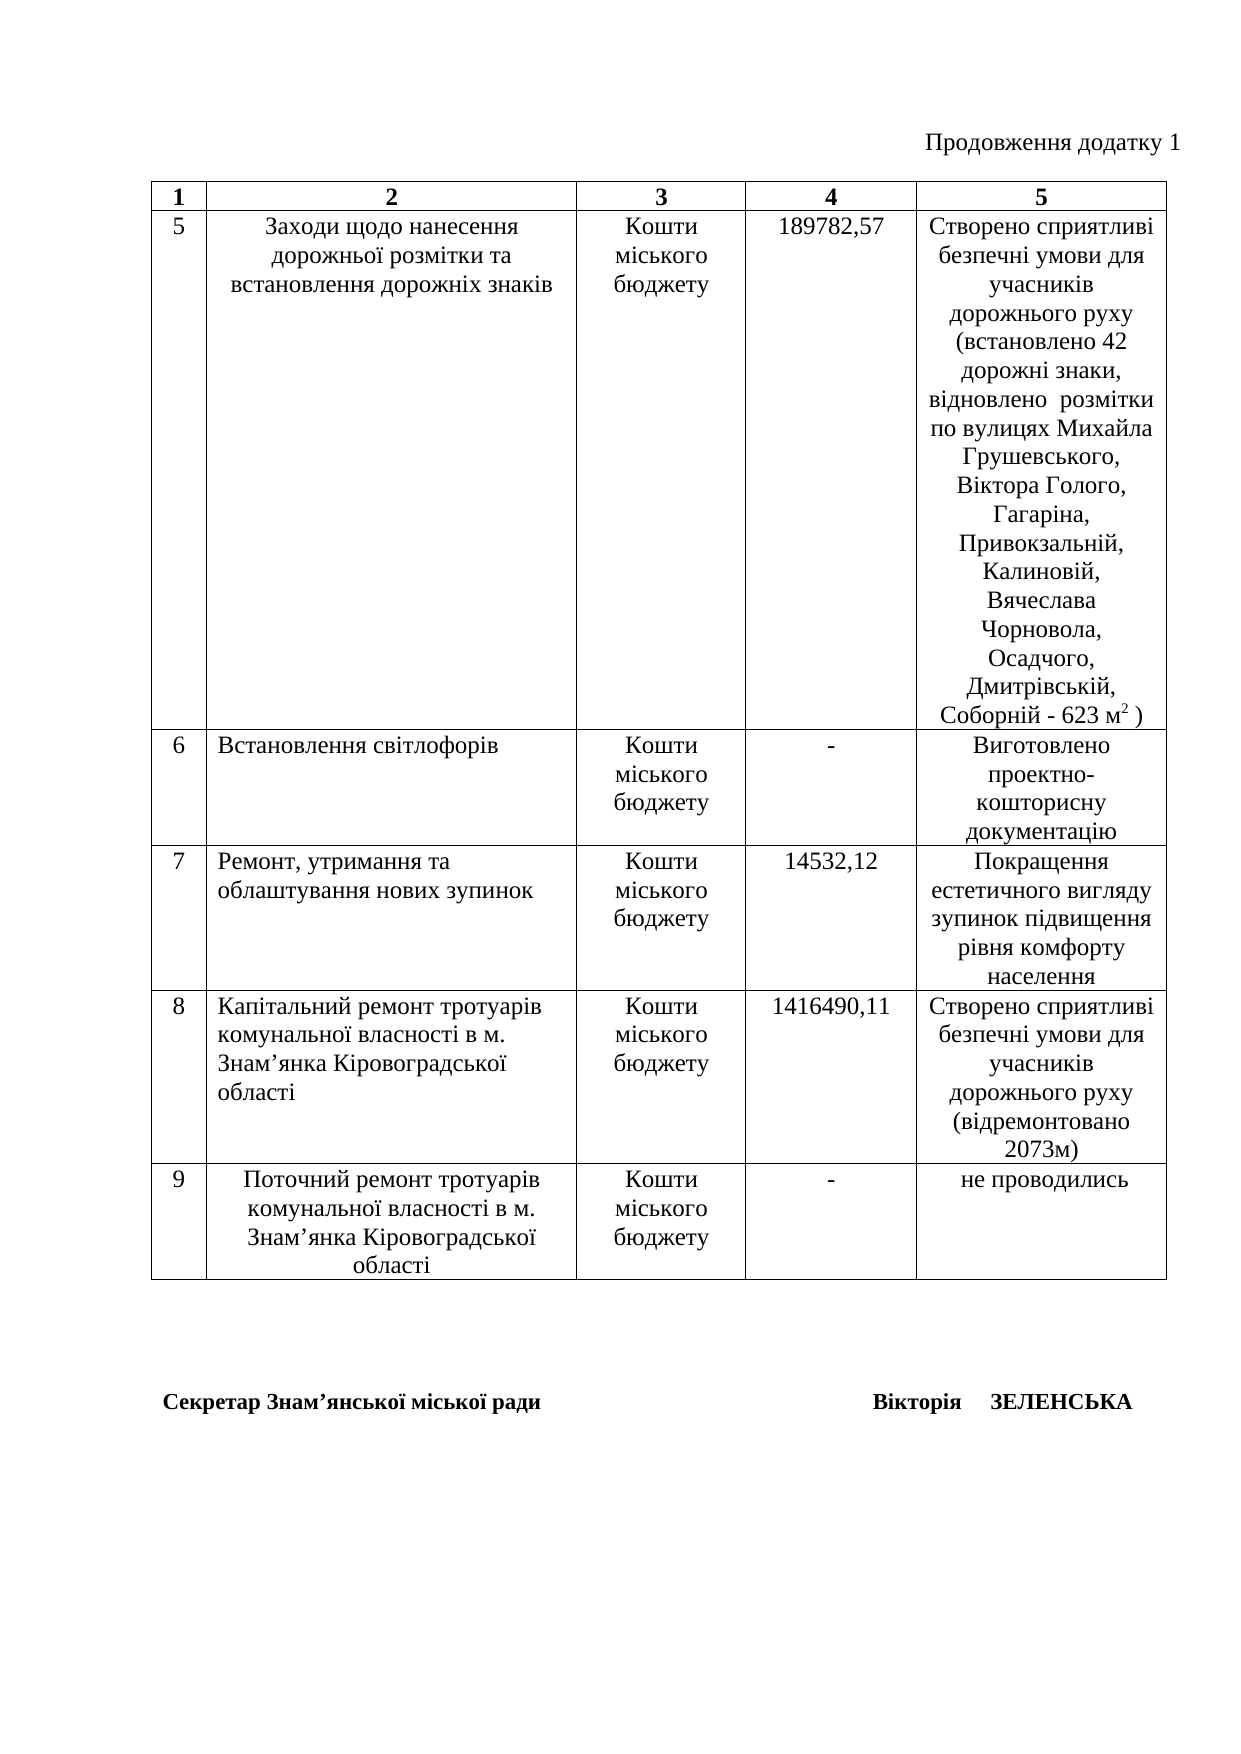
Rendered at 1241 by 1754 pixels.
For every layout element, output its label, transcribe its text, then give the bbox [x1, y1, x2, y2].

table_cell Покращення естетичного вигляду зупинок підвищення рівня комфорту населення [917, 846, 1166, 990]
table_cell 9 [152, 1164, 206, 1279]
text Продовження додатку 1 [162, 127, 1181, 155]
table_cell Капітальний ремонт тротуарів комунальної власності в м. Знам’янка Кіровоградської області [207, 991, 576, 1163]
table_cell Виготовлено проектно-кошторисну документацію [917, 730, 1166, 845]
table_cell Поточний ремонт тротуарів комунальної власності в м. Знам’янка Кіровоградської області [207, 1164, 576, 1279]
table_cell Кошти міського бюджету [577, 1164, 745, 1279]
table_cell 5 [152, 211, 206, 729]
table_header 1 [152, 182, 206, 210]
text Секретар Знам’янської міської ради Вікторія ЗЕЛЕНСЬКА [162, 1388, 1181, 1414]
table_cell 189782,57 [746, 211, 916, 729]
table_cell 1416490,11 [746, 991, 916, 1163]
table_cell 8 [152, 991, 206, 1163]
table_cell Створено сприятливі безпечні умови для учасників дорожнього руху (встановлено 42 дорожні знаки, відновлено розмітки по вулицях Михайла Грушевського, Віктора Голого, Гагаріна, Привокзальній, Калиновій, Вячеслава Чорновола, Осадчого, Дмитрівській, Соборній - 623 м2 ) [917, 211, 1166, 729]
table_cell - [746, 1164, 916, 1279]
table_cell Встановлення світлофорів [207, 730, 576, 845]
table_cell 14532,12 [746, 846, 916, 990]
table_header 4 [746, 182, 916, 210]
table_cell Кошти міського бюджету [577, 846, 745, 990]
table_cell не проводились [917, 1164, 1166, 1279]
table_cell Створено сприятливі безпечні умови для учасників дорожнього руху (відремонтовано 2073м) [917, 991, 1166, 1163]
table_cell 7 [152, 846, 206, 990]
table_cell Кошти міського бюджету [577, 730, 745, 845]
table_header 2 [207, 182, 576, 210]
table_header 3 [577, 182, 745, 210]
table_header 5 [917, 182, 1166, 210]
table_cell Кошти міського бюджету [577, 211, 745, 729]
table_cell - [746, 730, 916, 845]
table_cell Заходи щодо нанесення дорожньої розмітки та встановлення дорожніх знаків [207, 211, 576, 729]
table_cell 6 [152, 730, 206, 845]
table_cell Кошти міського бюджету [577, 991, 745, 1163]
table_cell Ремонт, утримання та облаштування нових зупинок [207, 846, 576, 990]
